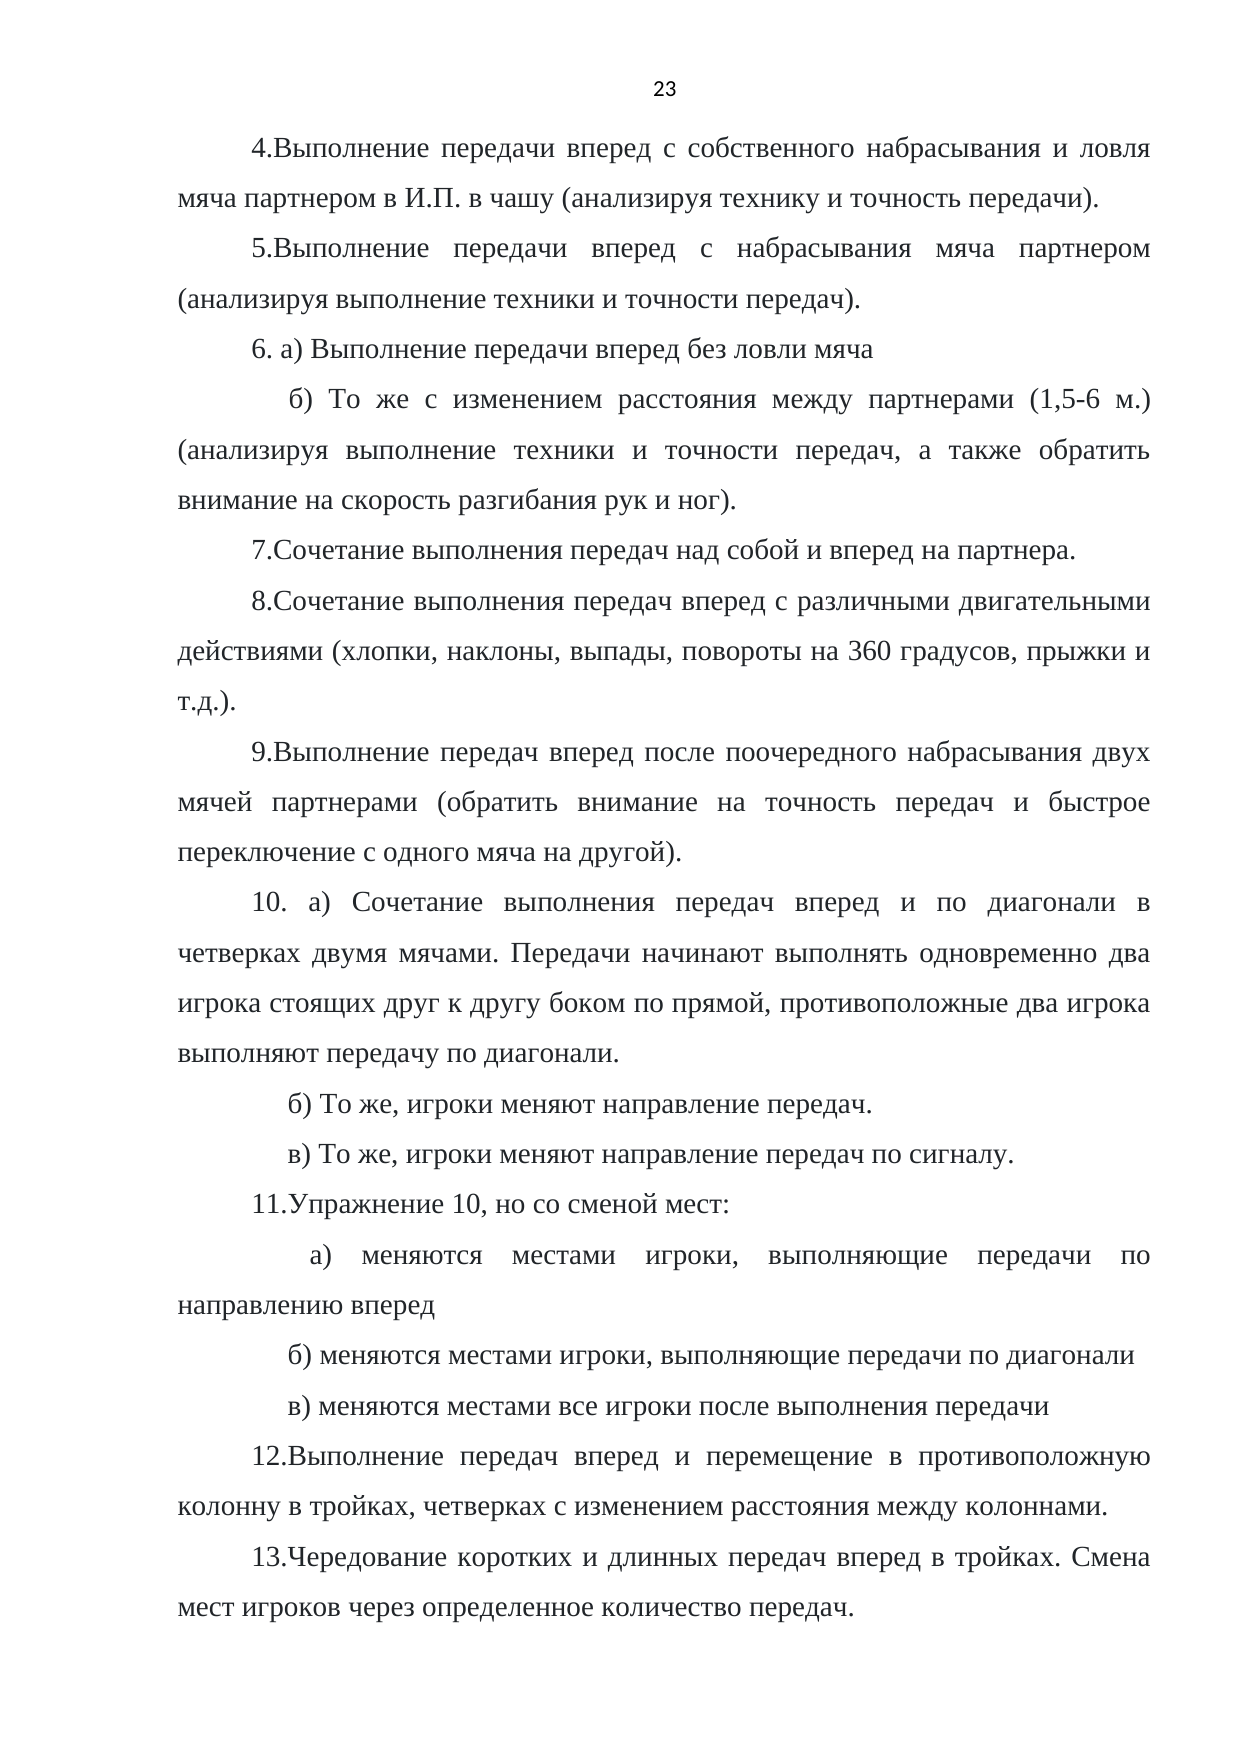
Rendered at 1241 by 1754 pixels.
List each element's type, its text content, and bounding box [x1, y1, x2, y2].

text 12.Выполнение передач вперед и перемещение в противоположную колонну в тройках, четверках с изменением расстояния между колоннами. [177, 1438, 1152, 1522]
text а) меняются местами игроки, выполняющие передачи по направлению вперед [177, 1237, 1152, 1321]
text 5.Выполнение передачи вперед с набрасывания мяча партнером (анализируя выполнение техники и точности передач). [177, 231, 1152, 314]
text в) То же, игроки меняют направление передач по сигналу. [177, 1136, 1152, 1170]
text б) То же, игроки меняют направление передач. [177, 1086, 1152, 1119]
text 11.Упражнение 10, но со сменой мест: [177, 1186, 1152, 1220]
text 4.Выполнение передачи вперед с собственного набрасывания и ловля мяча партнером в И.П. в чашу (анализируя технику и точность передачи). [177, 130, 1152, 214]
text 7.Сочетание выполнения передач над собой и вперед на партнера. [177, 532, 1152, 566]
text 8.Сочетание выполнения передач вперед с различными двигательными действиями (хлопки, наклоны, выпады, повороты на 360 градусов, прыжки и т.д.). [177, 583, 1152, 717]
text 9.Выполнение передач вперед после поочередного набрасывания двух мячей партнерами (обратить внимание на точность передач и быстрое переключение с одного мяча на другой). [177, 734, 1152, 868]
text б) То же с изменением расстояния между партнерами (1,5-6 м.) (анализируя выполнение техники и точности передач, а также обратить внимание на скорость разгибания рук и ног). [177, 381, 1152, 516]
text в) меняются местами все игроки после выполнения передачи [177, 1388, 1152, 1421]
text б) меняются местами игроки, выполняющие передачи по диагонали [177, 1337, 1152, 1371]
text 10. а) Сочетание выполнения передач вперед и по диагонали в четверках двумя мячами. Передачи начинают выполнять одновременно два игрока стоящих друг к другу боком по прямой, противоположные два игрока выполняют передачу по диагонали. [177, 884, 1152, 1069]
text 6. а) Выполнение передачи вперед без ловли мяча [177, 331, 1152, 365]
text 13.Чередование коротких и длинных передач вперед в тройках. Смена мест игроков через определенное количество передач. [177, 1539, 1152, 1622]
